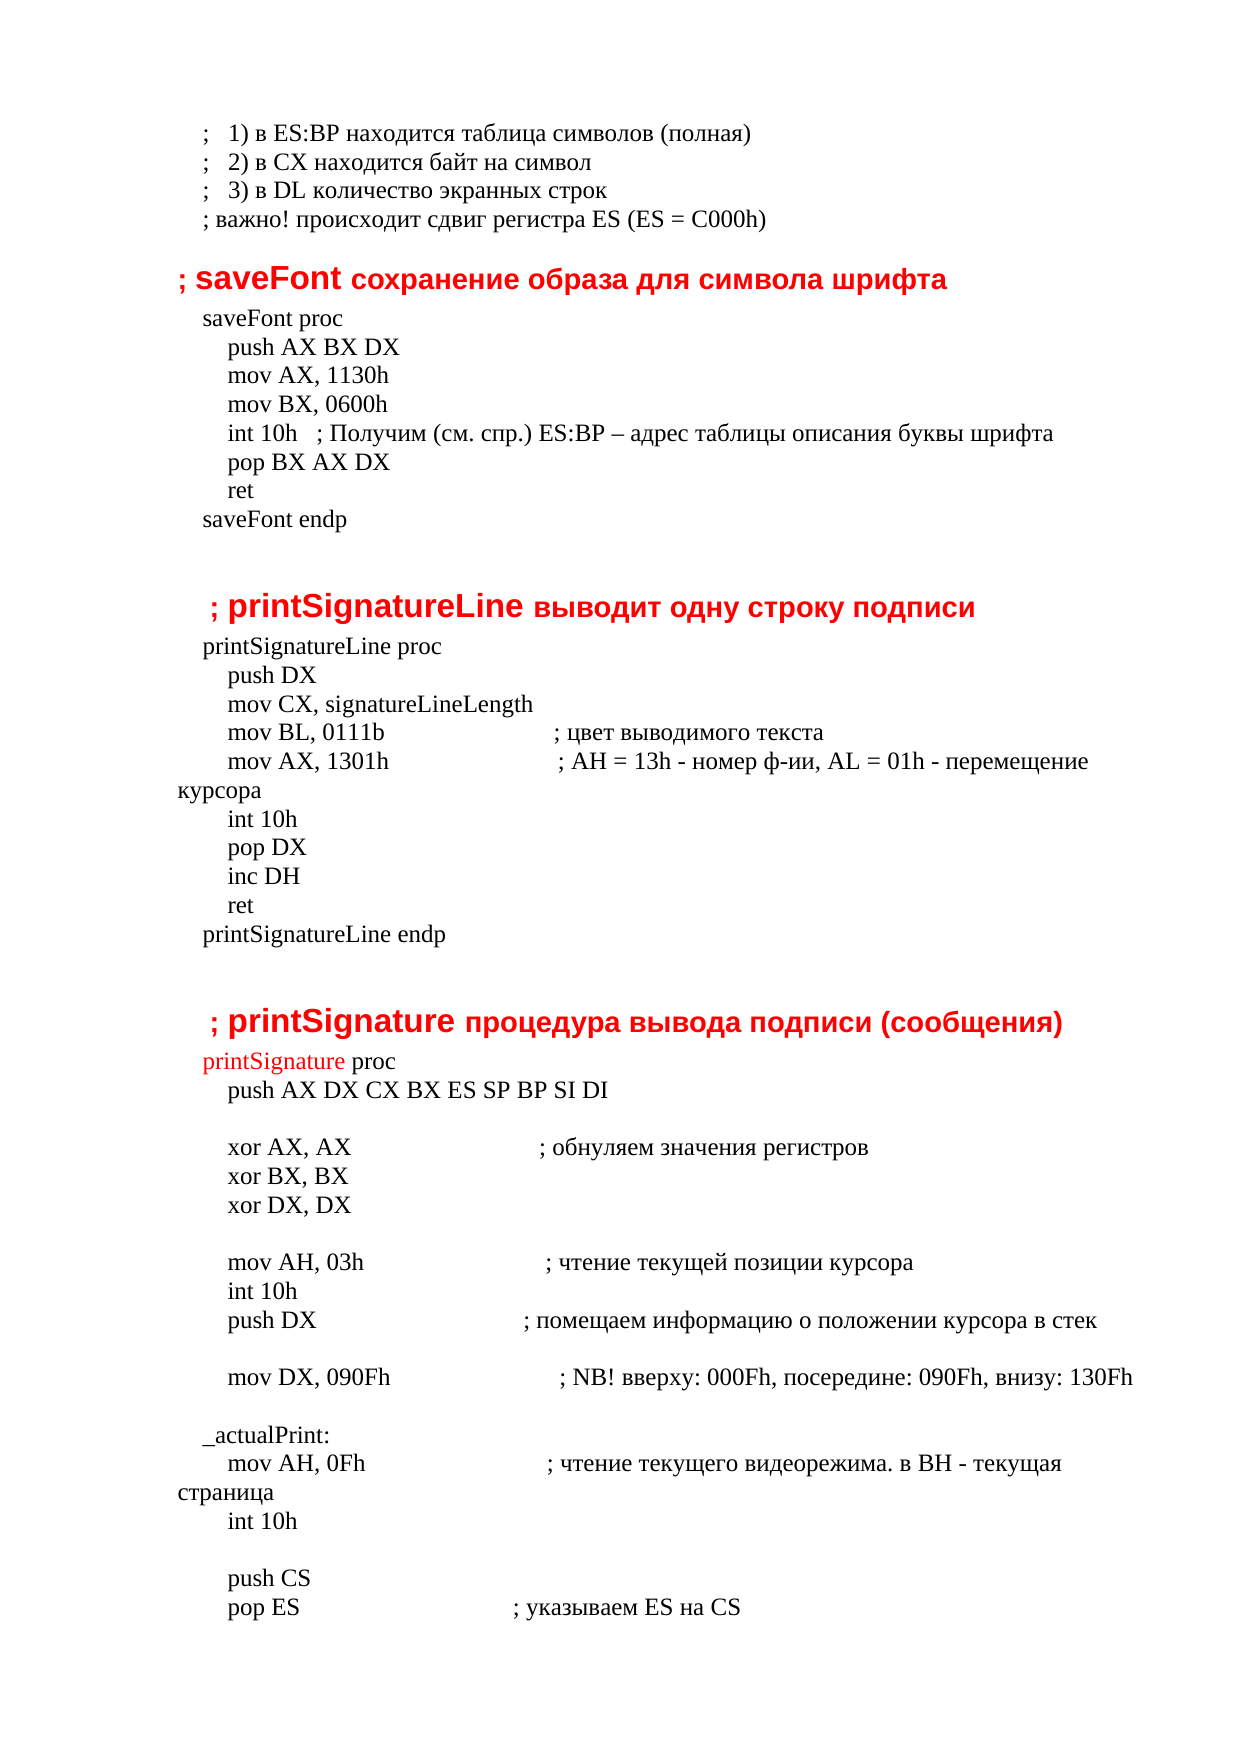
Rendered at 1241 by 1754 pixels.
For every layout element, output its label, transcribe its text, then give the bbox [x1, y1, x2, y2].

text mov CX, signatureLineLength [177, 689, 1152, 717]
text mov AX, 1301h ; AH = 13h - номер ф-ии, AL = 01h - перемещение курсора [177, 746, 1152, 804]
text xor DX, DX [177, 1190, 1152, 1218]
subtitle ; printSignatureLine выводит одну строку подписи [177, 587, 1152, 625]
text mov AH, 0Fh ; чтение текущего видеорежима. в BH - текущая страница [177, 1448, 1152, 1506]
text saveFont endp [177, 504, 1152, 533]
text _actualPrint: [177, 1420, 1152, 1448]
subtitle ; printSignature процедура вывода подписи (сообщения) [177, 1001, 1152, 1040]
text ; 1) в ES:BP находится таблица символов (полная) [177, 118, 1152, 147]
text mov AX, 1130h [177, 360, 1152, 389]
subtitle ; saveFont сохранение образа для символа шрифта [177, 258, 1152, 297]
text mov DX, 090Fh ; NB! вверху: 000Fh, посередине: 090Fh, внизу: 130Fh [177, 1362, 1152, 1391]
text push AX DX CX BX ES SP BP SI DI [177, 1075, 1152, 1103]
text pop DX [177, 832, 1152, 861]
text ; 2) в CX находится байт на символ [177, 147, 1152, 176]
text ret [177, 475, 1152, 504]
text int 10h [177, 804, 1152, 832]
text push DX [177, 660, 1152, 689]
text push AX BX DX [177, 332, 1152, 360]
text pop BX AX DX [177, 447, 1152, 475]
text printSignature proc [177, 1046, 1152, 1075]
text saveFont proc [177, 303, 1152, 332]
text mov BX, 0600h [177, 389, 1152, 418]
text ret [177, 890, 1152, 919]
text mov BL, 0111b ; цвет выводимого текста [177, 717, 1152, 746]
text int 10h ; Получим (см. спр.) ES:BP – адрес таблицы описания буквы шрифта [177, 418, 1152, 447]
text int 10h [177, 1276, 1152, 1305]
text pop ES ; указываем ES на CS [177, 1592, 1152, 1621]
text int 10h [177, 1506, 1152, 1535]
text push CS [177, 1563, 1152, 1592]
text ; 3) в DL количество экранных строк [177, 176, 1152, 204]
text push DX ; помещаем информацию о положении курсора в стек [177, 1305, 1152, 1333]
text printSignatureLine proc [177, 631, 1152, 660]
text mov AH, 03h ; чтение текущей позиции курсора [177, 1247, 1152, 1276]
text xor BX, BX [177, 1161, 1152, 1190]
text xor AX, AX ; обнуляем значения регистров [177, 1132, 1152, 1161]
text ; важно! происходит сдвиг регистра ES (ES = C000h) [177, 204, 1152, 233]
text inc DH [177, 861, 1152, 890]
text printSignatureLine endp [177, 919, 1152, 947]
